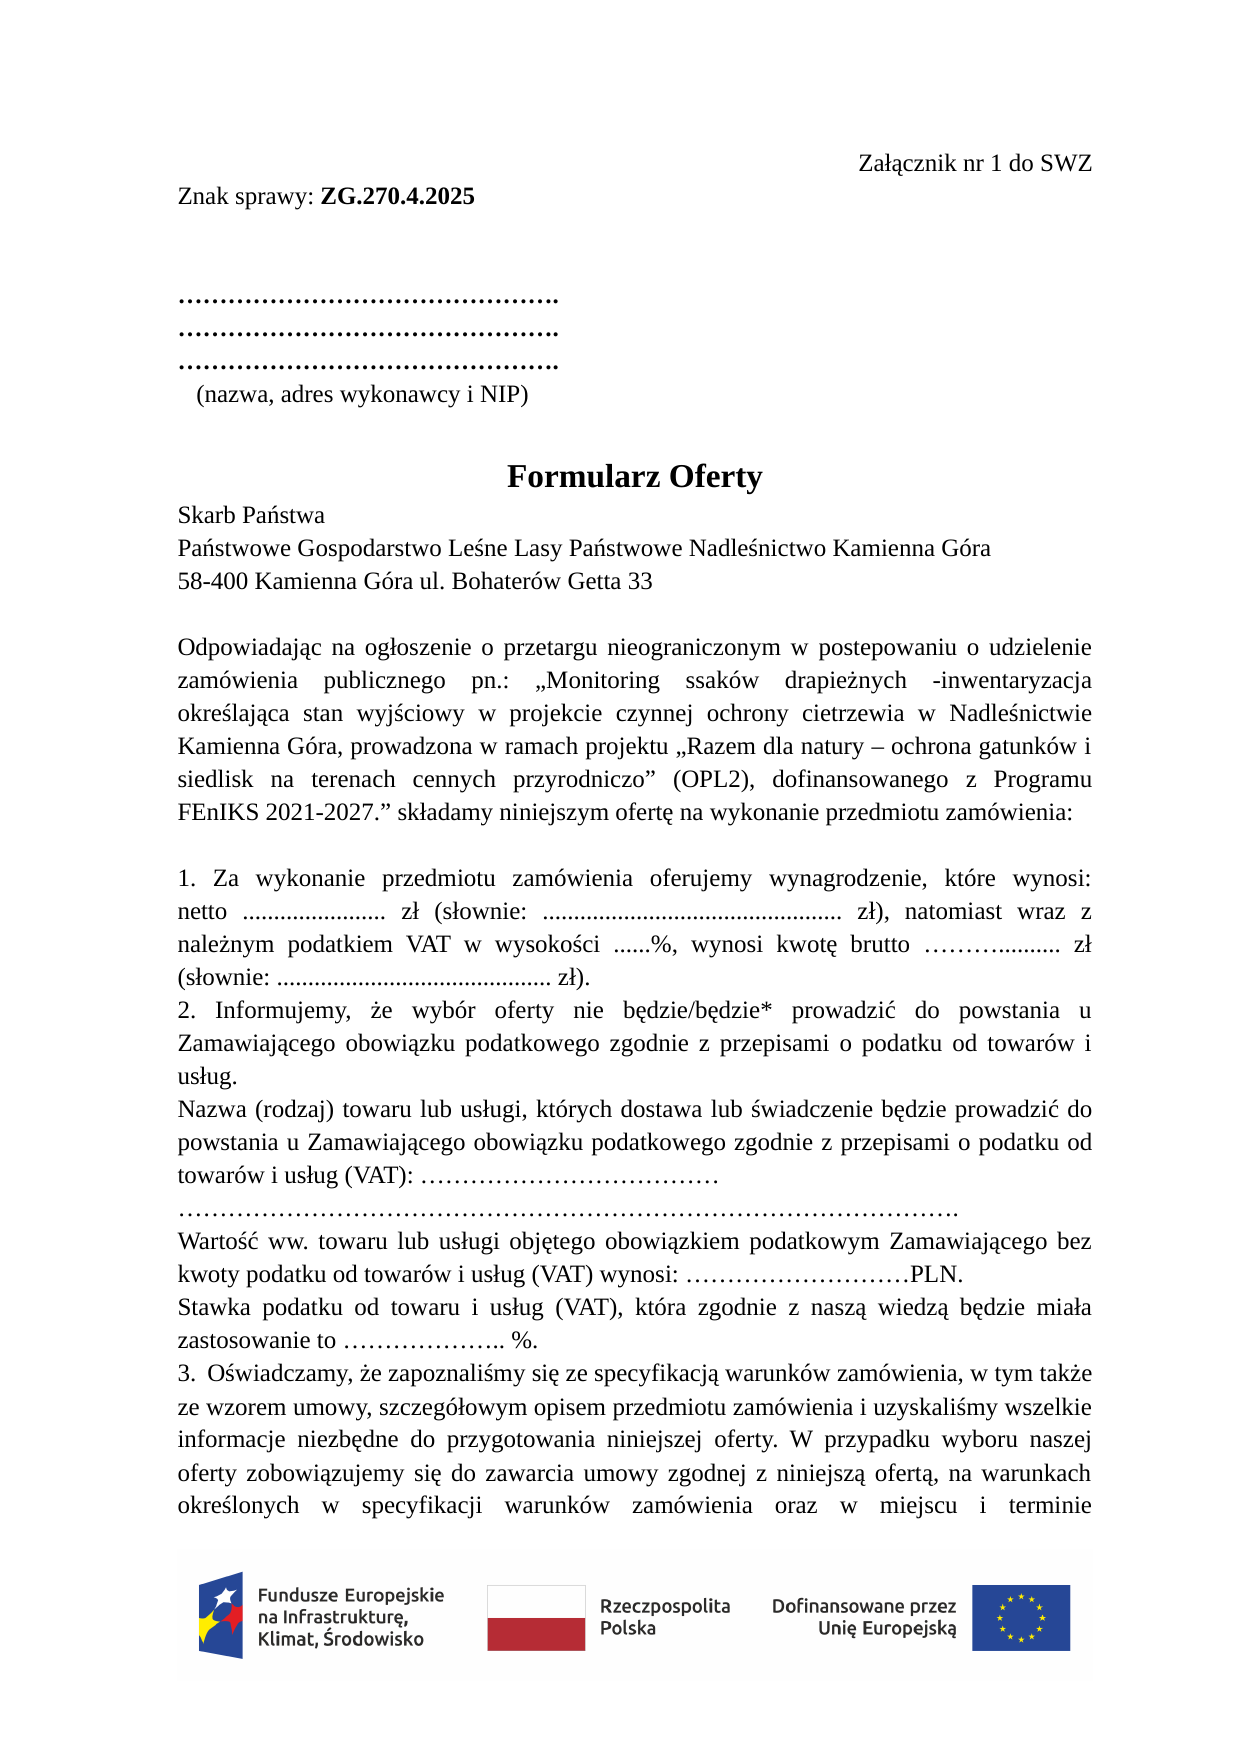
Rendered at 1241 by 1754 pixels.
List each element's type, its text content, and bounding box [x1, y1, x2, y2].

text 2. Informujemy, że wybór oferty nie będzie/będzie* prowadzić do powstania u Zamawiającego obowiązku podatkowego zgodnie z przepisami o podatku od towarów i usług. [177, 995, 1093, 1090]
text 1. Za wykonanie przedmiotu zamówienia oferujemy wynagrodzenie, które wynosi: netto ....................... zł (słownie: ................................................ zł), natomiast wraz z należnym podatkiem VAT w wysokości ......%, wynosi kwotę brutto ……….......... zł (słownie: ............................................ zł). [177, 863, 1093, 991]
text ………………………………………. [177, 280, 1093, 308]
text Formularz Oferty [177, 456, 1093, 494]
text Znak sprawy: ZG.270.4.2025 [177, 181, 1093, 209]
text Skarb Państwa [177, 500, 1093, 529]
text ………………………………………. [177, 346, 1093, 374]
text Wartość ww. towaru lub usługi objętego obowiązkiem podatkowym Zamawiającego bez kwoty podatku od towarów i usług (VAT) wynosi: ………………………PLN. [177, 1226, 1093, 1288]
text Państwowe Gospodarstwo Leśne Lasy Państwowe Nadleśnictwo Kamienna Góra [177, 533, 1093, 562]
text Stawka podatku od towaru i usług (VAT), która zgodnie z naszą wiedzą będzie miała zastosowanie to ……………….. %. [177, 1292, 1093, 1354]
text (nazwa, adres wykonawcy i NIP) [177, 379, 1093, 408]
text 58-400 Kamienna Góra ul. Bohaterów Getta 33 [177, 566, 1093, 595]
text Załącznik nr 1 do SWZ [177, 148, 1093, 176]
text …………………………………………………………………………………. [177, 1193, 1093, 1222]
text ………………………………………. [177, 313, 1093, 342]
text Nazwa (rodzaj) towaru lub usługi, których dostawa lub świadczenie będzie prowadzić do powstania u Zamawiającego obowiązku podatkowego zgodnie z przepisami o podatku od towarów i usług (VAT): ……………………………… [177, 1094, 1093, 1189]
text Odpowiadając na ogłoszenie o przetargu nieograniczonym w postepowaniu o udzielenie zamówienia publicznego pn.: „Monitoring ssaków drapieżnych -inwentaryzacja określająca stan wyjściowy w projekcie czynnej ochrony cietrzewia w Nadleśnictwie Kamienna Góra, prowadzona w ramach projektu „Razem dla natury – ochrona gatunków i siedlisk na terenach cennych przyrodniczo” (OPL2), dofinansowanego z Programu FEnIKS 2021-2027.” składamy niniejszym ofertę na wykonanie przedmiotu zamówienia: [177, 632, 1093, 826]
picture [177, 1549, 1093, 1681]
